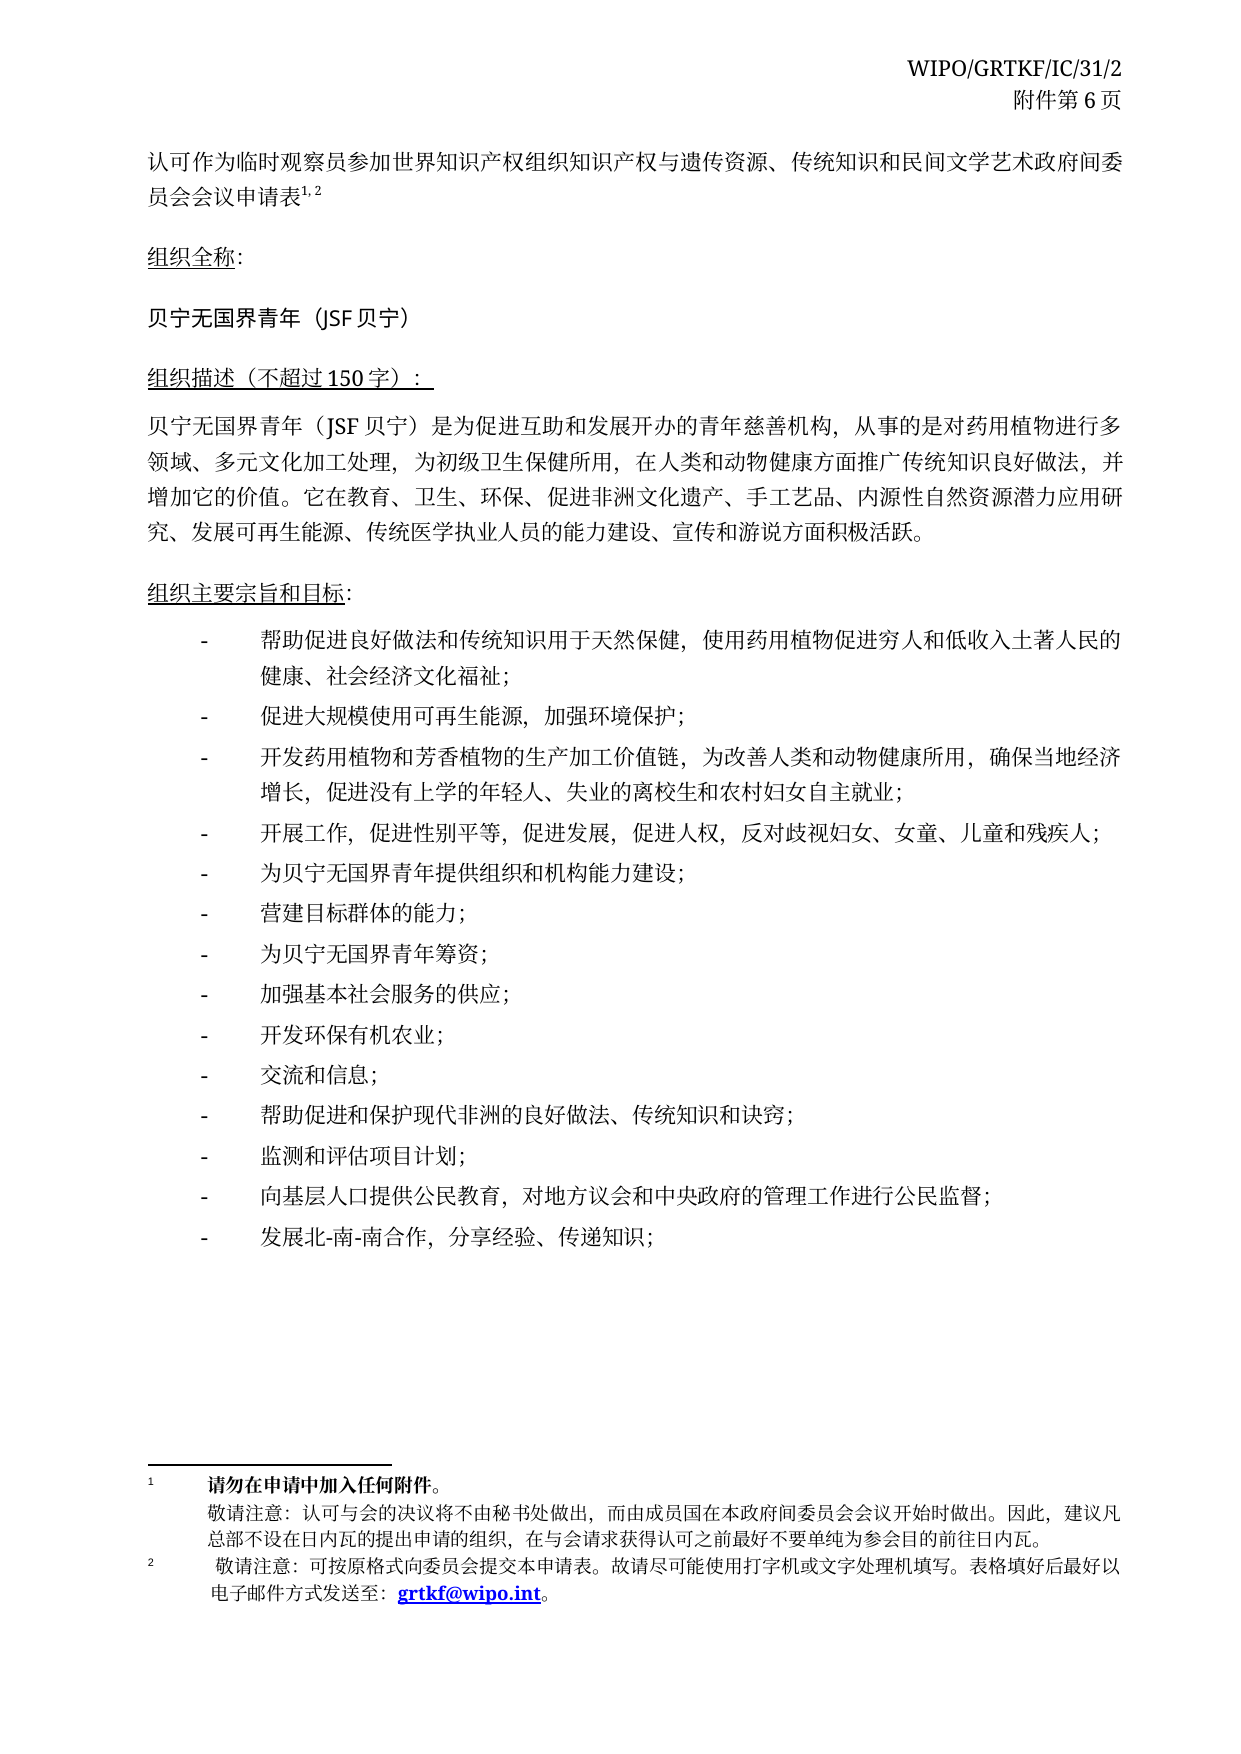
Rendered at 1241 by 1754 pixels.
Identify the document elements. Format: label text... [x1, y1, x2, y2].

list 开发环保有机农业； [198, 1014, 1123, 1049]
list 发展北-南-南合作，分享经验、传递知识； [198, 1216, 1123, 1252]
text 组织全称： [148, 237, 1122, 272]
list 促进大规模使用可再生能源，加强环境保护； [198, 696, 1123, 731]
text 认可作为临时观察员参加世界知识产权组织知识产权与遗传资源、传统知识和民间文学艺术政府间委员会会议申请表, [148, 141, 1124, 212]
list 帮助促进和保护现代非洲的良好做法、传统知识和诀窍； [198, 1095, 1123, 1130]
list 开发药用植物和芳香植物的生产加工价值链，为改善人类和动物健康所用，确保当地经济增长，促进没有上学的年轻人、失业的离校生和农村妇女自主就业； [198, 736, 1123, 807]
list 为贝宁无国界青年提供组织和机构能力建设； [198, 852, 1123, 888]
list 交流和信息； [198, 1054, 1123, 1090]
text 贝宁无国界青年（JSF贝宁） [148, 297, 1124, 332]
text 组织描述（不超过150字）： [148, 357, 1124, 393]
list 帮助促进良好做法和传统知识用于天然保健，使用药用植物促进穷人和低收入土著人民的健康、社会经济文化福祉； [198, 620, 1123, 691]
list 开展工作，促进性别平等，促进发展，促进人权，反对歧视妇女、女童、儿童和残疾人； [198, 812, 1123, 847]
text 组织主要宗旨和目标： [148, 572, 1124, 607]
list 营建目标群体的能力； [198, 893, 1123, 928]
list 为贝宁无国界青年筹资； [198, 933, 1123, 969]
list 监测和评估项目计划； [198, 1135, 1123, 1171]
list 加强基本社会服务的供应； [198, 974, 1123, 1009]
text 贝宁无国界青年（JSF贝宁）是为促进互助和发展开办的青年慈善机构，从事的是对药用植物进行多领域、多元文化加工处理，为初级卫生保健所用，在人类和动物健康方面推广传统知识良好做法，并增加它的价值。它在教育、卫生、环保、促进非洲文化遗产、手工艺品、内源性自然资源潜力应用研究、发展可再生能源、传统医学执业人员的能力建设、宣传和游说方面积极活跃。 [148, 405, 1124, 547]
list 向基层人口提供公民教育，对地方议会和中央政府的管理工作进行公民监督； [198, 1176, 1123, 1211]
